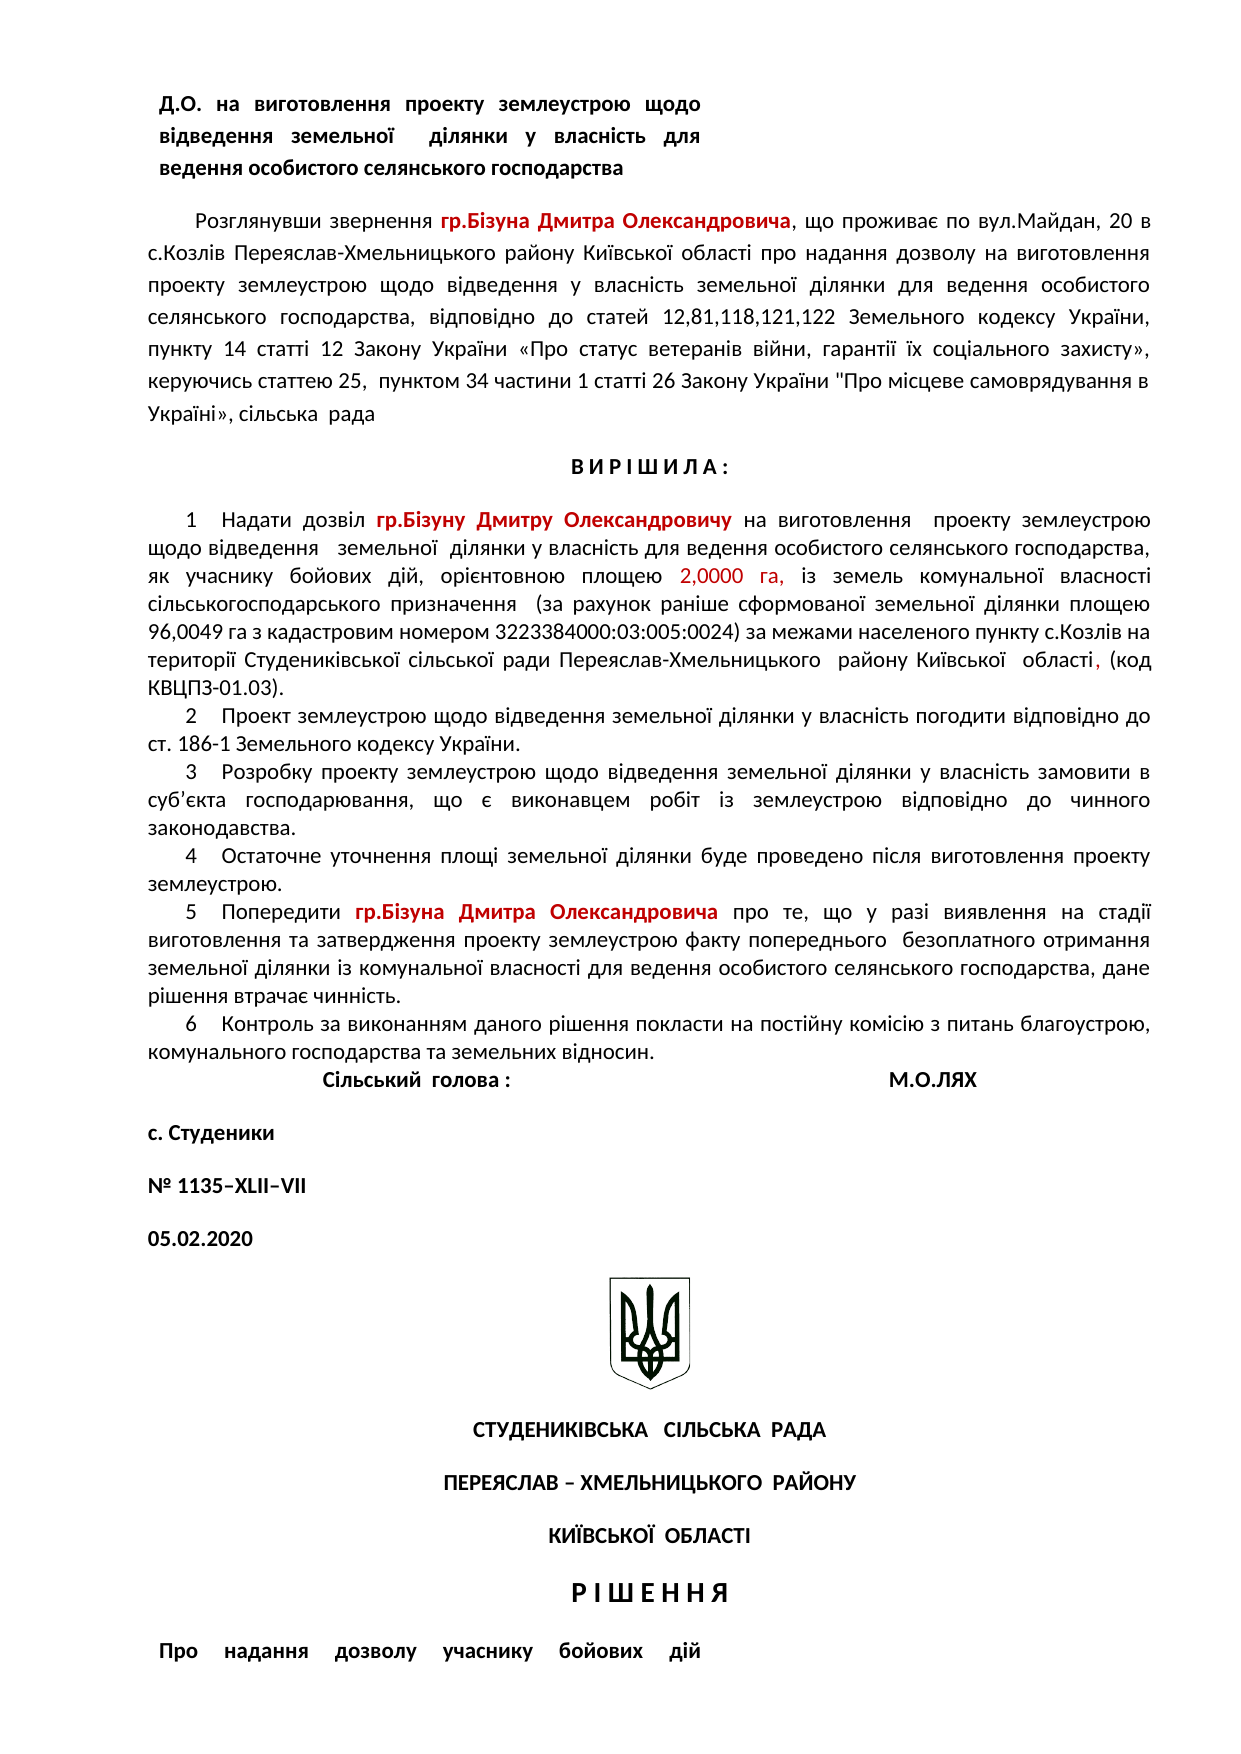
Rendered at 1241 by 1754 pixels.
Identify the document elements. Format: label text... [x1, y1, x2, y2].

text СТУДЕНИКІВСЬКА СІЛЬСЬКА РАДА [148, 1415, 1152, 1443]
text Розглянувши звернення гр.Бізуна Дмитра Олександровича, що проживає по вул.Майдан, 20 в с.Козлів Переяслав-Хмельницького району Київської області про надання дозволу на виготовлення проекту землеустрою щодо відведення у власність земельної ділянки для ведення особистого селянського господарства, відповідно до статей 12,81,118,121,122 Земельного кодексу України, пункту 14 статті 12 Закону України «Про статус ветеранів війни, гарантії їх соціального захисту», керуючись статтею 25, пунктом 34 частини 1 статті 26 Закону України "Про місцеве самоврядування в Україні», сільська рада [148, 206, 1152, 427]
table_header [148, 89, 712, 206]
list Попередити гр.Бізуна Дмитра Олександровича про те, що у разі виявлення на стадії виготовлення та затвердження проекту землеустрою факту попереднього безоплатного отримання земельної ділянки із комунальної власності для ведення особистого селянського господарства, дане рішення втрачає чинність. [148, 897, 1152, 1009]
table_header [148, 1636, 712, 1665]
list Надати дозвіл гр.Бізуну Дмитру Олександровичу на виготовлення проекту землеустрою щодо відведення земельної ділянки у власність для ведення особистого селянського господарства, як учаснику бойових дій, орієнтовною площею 2,0000 га, із земель комунальної власності сільськогосподарського призначення (за рахунок раніше сформованої земельної ділянки площею 96,0049 га з кадастровим номером 3223384000:03:005:0024) за межами населеного пункту с.Козлів на території Студениківської сільської ради Переяслав-Хмельницького району Київської області, (код КВЦПЗ-01.03). [148, 505, 1152, 701]
list Контроль за виконанням даного рішення покласти на постійну комісію з питань благоустрою, комунального господарства та земельних відносин. [148, 1009, 1152, 1065]
text ПЕРЕЯСЛАВ – ХМЕЛЬНИЦЬКОГО РАЙОНУ [148, 1468, 1152, 1496]
text В И Р І Ш И Л А : [148, 452, 1152, 480]
text КИЇВСЬКОЇ ОБЛАСТІ [148, 1521, 1152, 1549]
text Сільський голова : М.О.ЛЯХ [148, 1065, 1152, 1093]
text с. Студеники [148, 1118, 1152, 1146]
text Р І Ш Е Н Н Я [148, 1574, 1152, 1609]
list Проект землеустрою щодо відведення земельної ділянки у власність погодити відповідно до ст. 186-1 Земельного кодексу України. [148, 701, 1152, 757]
list Розробку проекту землеустрою щодо відведення земельної ділянки у власність замовити в суб’єкта господарювання, що є виконавцем робіт із землеустрою відповідно до чинного законодавства. [148, 757, 1152, 841]
text № 1135–XLІІ–VІІ [148, 1171, 1152, 1199]
picture [609, 1277, 691, 1390]
text 05.02.2020 [148, 1224, 1152, 1252]
list Остаточне уточнення площі земельної ділянки буде проведено після виготовлення проекту землеустрою. [148, 841, 1152, 897]
